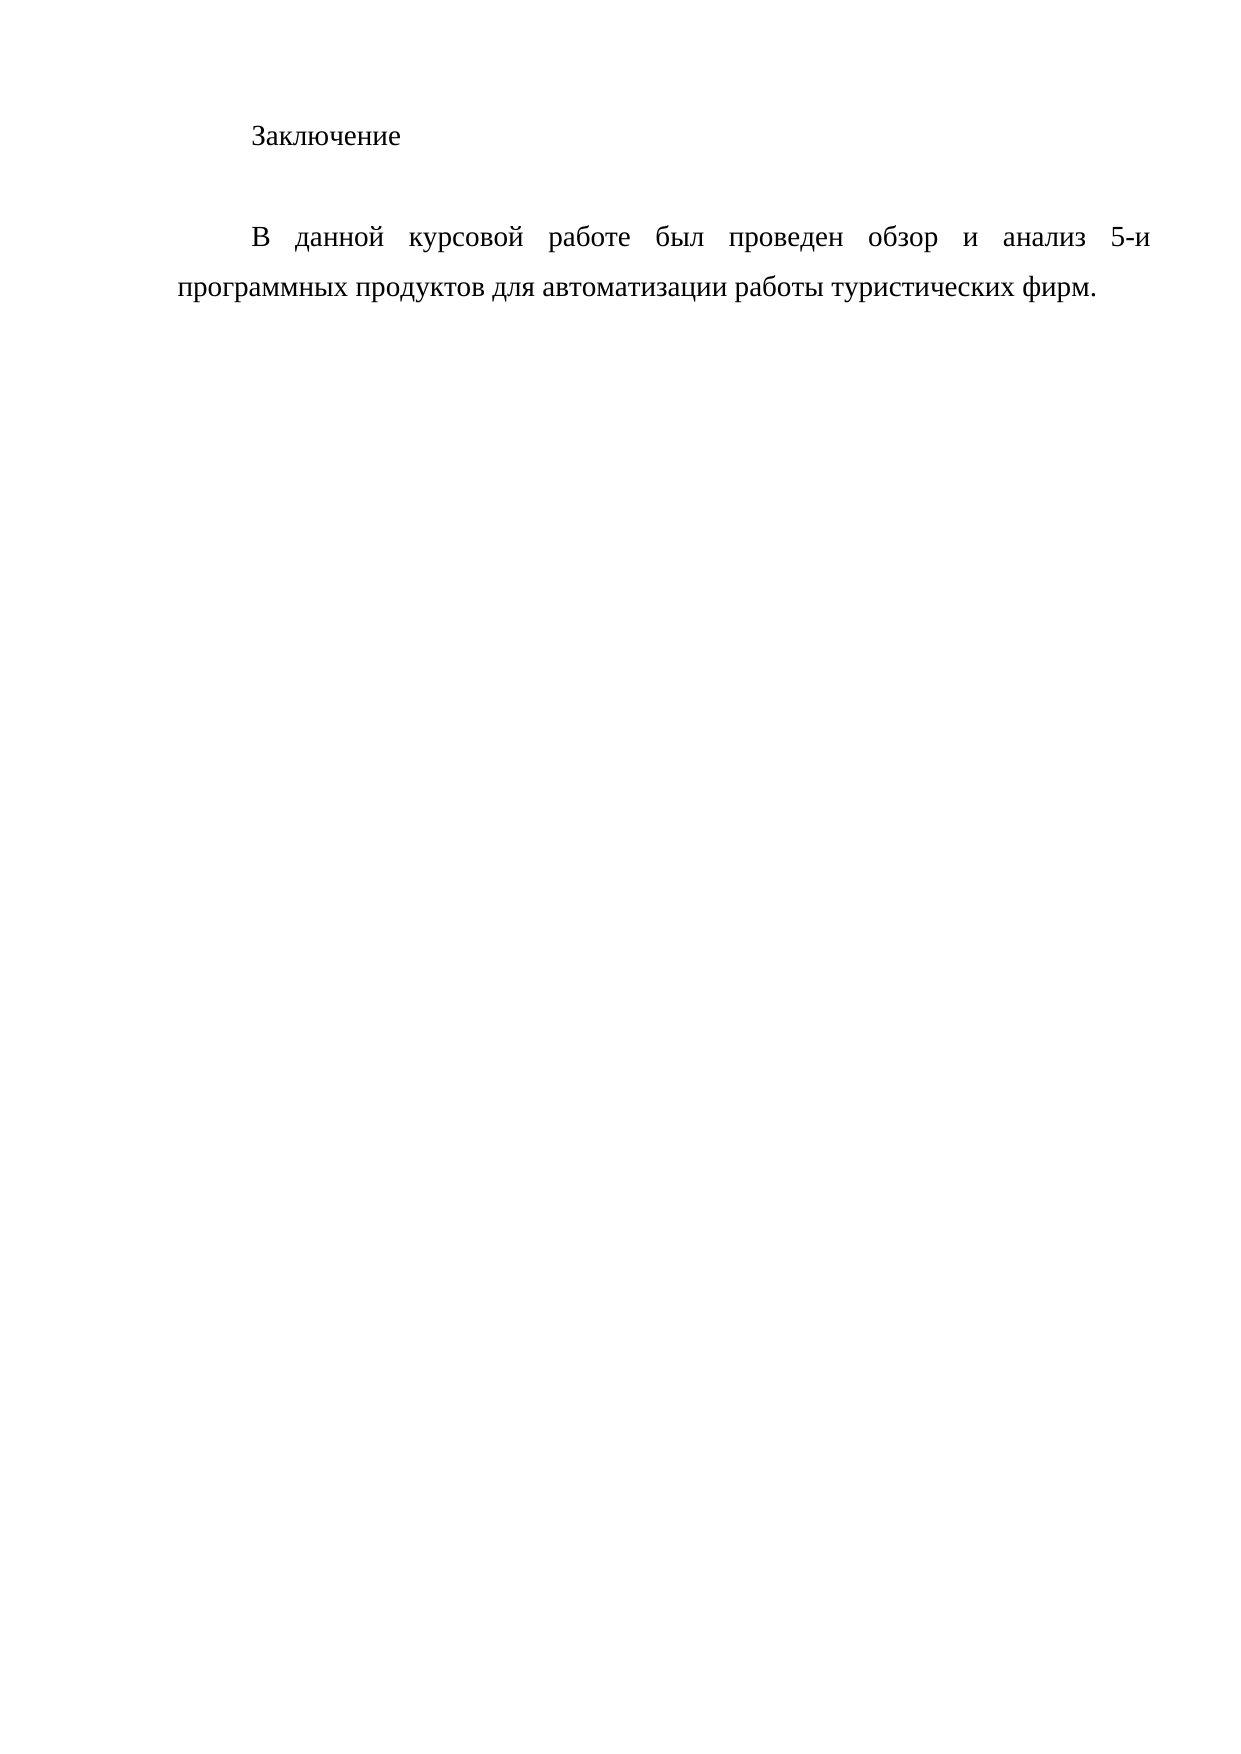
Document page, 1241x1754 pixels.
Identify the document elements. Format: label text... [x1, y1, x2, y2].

text Заключение [177, 118, 1152, 152]
text В данной курсовой работе был проведен обзор и анализ 5-и программных продуктов для автоматизации работы туристических фирм. [177, 219, 1152, 303]
